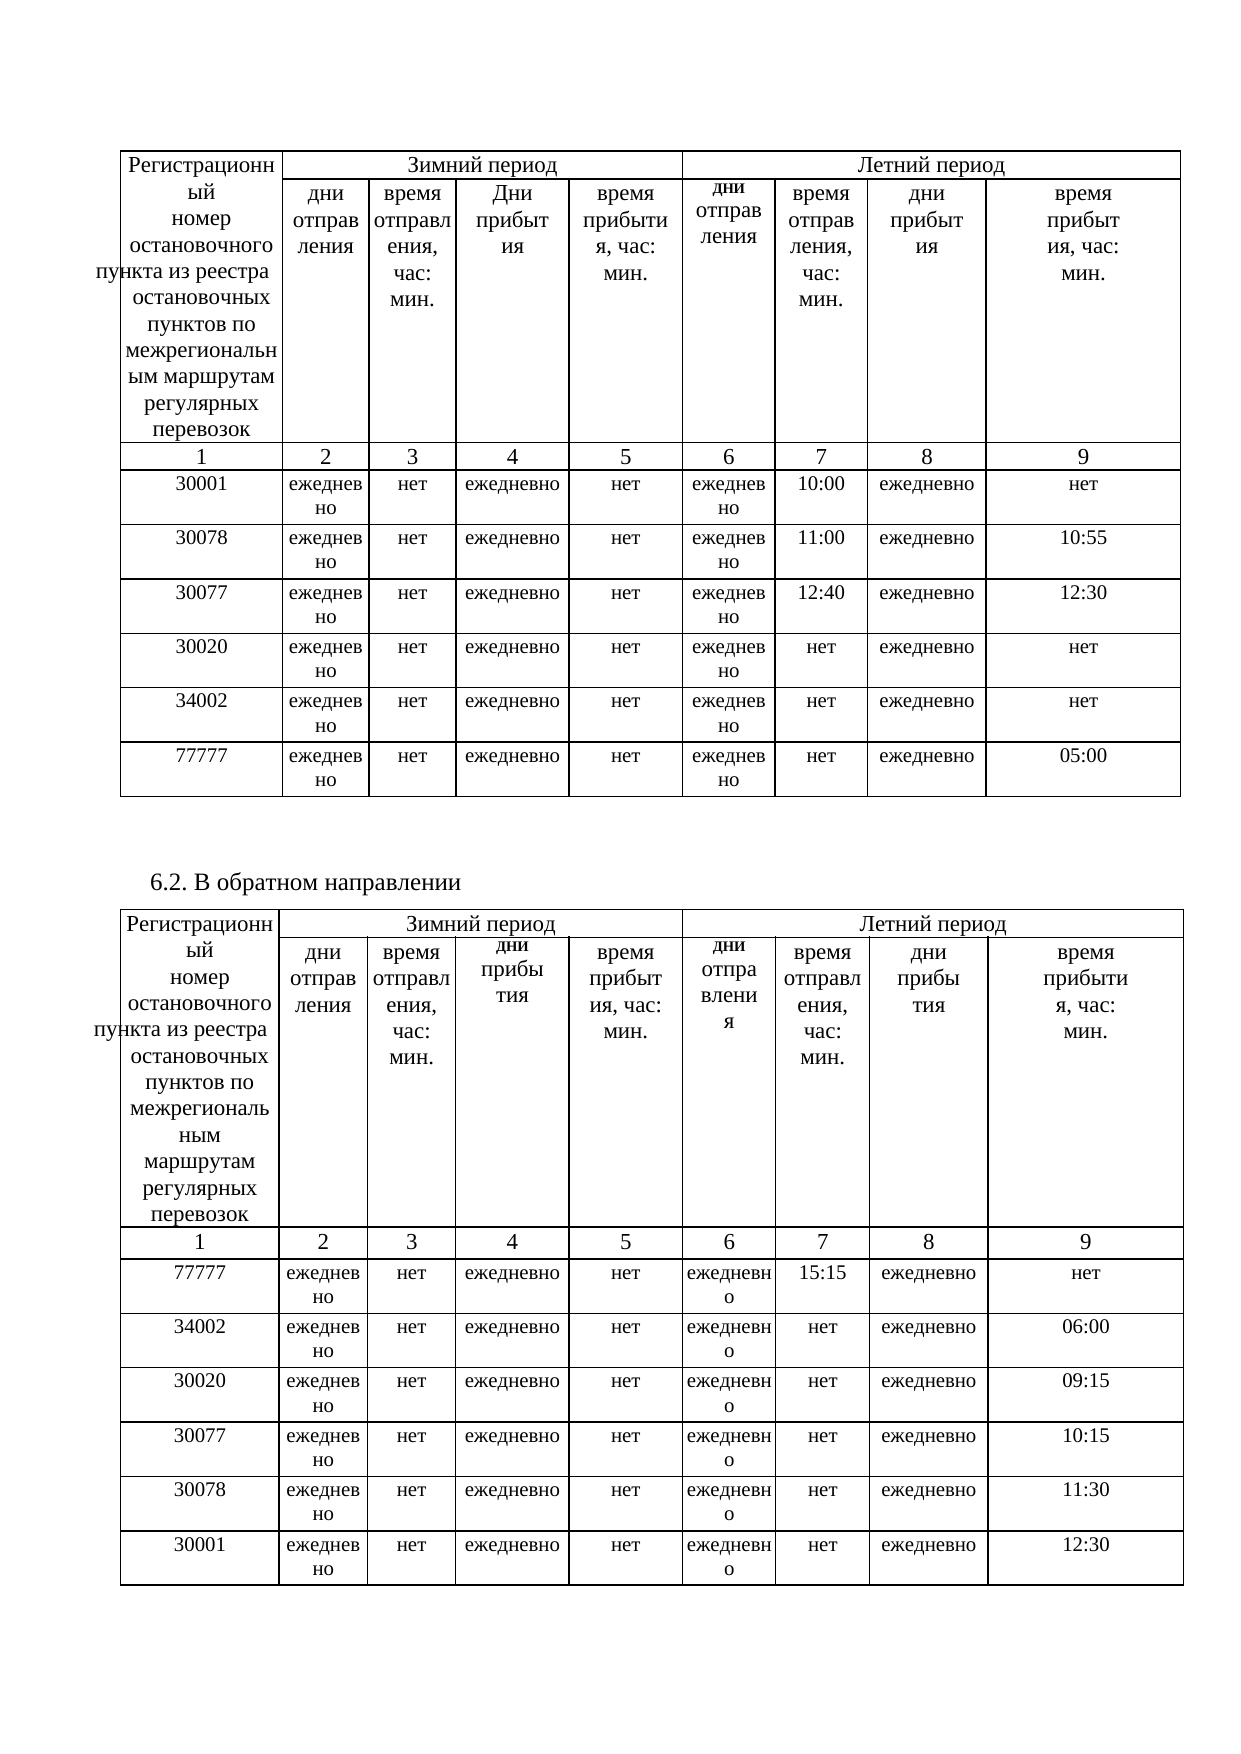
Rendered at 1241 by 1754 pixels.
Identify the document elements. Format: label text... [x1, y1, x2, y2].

table_cell 6 [683, 443, 774, 469]
table_cell 8 [868, 443, 985, 469]
table_cell нет [776, 1532, 869, 1584]
table_cell нет [570, 743, 682, 796]
table_cell 30077 [121, 1423, 278, 1476]
table_cell нет [368, 1314, 455, 1367]
table_cell ежедневно [683, 743, 774, 796]
table_cell ДНИ прибы тия [456, 938, 568, 1226]
table_cell ежедневно [868, 471, 985, 524]
table_cell ежедневно [280, 1260, 367, 1312]
table_cell ежедневно [456, 1314, 568, 1367]
table_cell ежедневно [457, 743, 568, 796]
table_cell нет [987, 688, 1180, 741]
table_cell ежедневно [457, 525, 568, 578]
table_cell время отправл ения, час: мин. [776, 938, 869, 1226]
table_cell ежедневно [457, 471, 568, 524]
table_cell 1 [121, 443, 282, 469]
table_cell 12:30 [987, 580, 1180, 632]
table_cell время прибыти я, час: мин. [989, 938, 1183, 1226]
table_cell ежедневно [870, 1368, 987, 1421]
table_cell 15:15 [776, 1260, 869, 1312]
table_cell время отправл ения, час: мин. [368, 938, 455, 1226]
table_header Зимний период [283, 152, 682, 178]
table_cell нет [370, 525, 455, 578]
table_cell 11:00 [776, 525, 867, 578]
table_cell 30020 [121, 634, 282, 687]
table_cell ежедневно [456, 1477, 568, 1530]
table_cell ежедневно [870, 1423, 987, 1476]
table_cell ежедневно [283, 525, 368, 578]
table_cell ежедневно [870, 1260, 987, 1312]
table_cell 05:00 [987, 743, 1180, 796]
table_cell нет [776, 743, 867, 796]
table_cell ежедневно [870, 1532, 987, 1584]
table_header Регистрационный номер остановочного пункта из реестра остановочных пунктов по межрегиональным маршрутам регулярных перевозок [121, 910, 278, 1226]
table_header Регистрационный номер остановочного пункта из реестра остановочных пунктов по межрегиональным маршрутам регулярных перевозок [121, 152, 282, 441]
table_cell 12:30 [989, 1532, 1183, 1584]
table_cell ежедневно [868, 743, 985, 796]
table_cell ежедневно [683, 1532, 775, 1584]
table_cell ежедневно [870, 1314, 987, 1367]
table_cell 3 [370, 443, 455, 469]
table_cell нет [987, 471, 1180, 524]
table_cell дни отправ ления [283, 180, 368, 441]
table_cell ежедневно [683, 1477, 775, 1530]
table_cell 34002 [121, 688, 282, 741]
table_cell ежедневно [283, 471, 368, 524]
table_cell 8 [870, 1228, 987, 1258]
table_cell ежедневно [280, 1477, 367, 1530]
table_cell 3 [368, 1228, 455, 1258]
table_cell нет [570, 634, 682, 687]
table_cell ежедневно [683, 1314, 775, 1367]
table_cell ежедневно [283, 580, 368, 632]
table_cell ежедневно [457, 580, 568, 632]
table_cell ежедневно [457, 688, 568, 741]
table_cell нет [776, 688, 867, 741]
table_cell ежедневно [456, 1532, 568, 1584]
table_cell нет [370, 688, 455, 741]
table_cell ежедневно [683, 525, 774, 578]
table_cell 12:40 [776, 580, 867, 632]
table_header Летний период [683, 152, 1180, 178]
table_cell ДНИ отпра влени я [683, 938, 775, 1226]
table_cell нет [368, 1532, 455, 1584]
table_cell 4 [457, 443, 568, 469]
table_cell нет [776, 634, 867, 687]
table_cell нет [370, 634, 455, 687]
table_cell нет [776, 1314, 869, 1367]
table_cell нет [368, 1368, 455, 1421]
table_cell нет [570, 688, 682, 741]
table_cell 06:00 [989, 1314, 1183, 1367]
table_cell ежедневно [456, 1423, 568, 1476]
table_cell ежедневно [456, 1260, 568, 1312]
table_cell ежедневно [683, 1260, 775, 1312]
table_cell 10:55 [987, 525, 1180, 578]
table_cell время отправ ления, час: мин. [776, 180, 867, 441]
table_cell нет [570, 1368, 682, 1421]
table_cell ежедневно [868, 525, 985, 578]
table_cell нет [570, 1532, 682, 1584]
table_cell 34002 [121, 1314, 278, 1367]
table_cell ежедневно [683, 688, 774, 741]
table_cell ежедневно [683, 1368, 775, 1421]
table_cell время прибыти я, час: мин. [570, 180, 682, 441]
table_cell 30077 [121, 580, 282, 632]
table_cell нет [776, 1477, 869, 1530]
table_cell дни прибыт ия [868, 180, 985, 441]
table_cell ДНИ отправ ления [683, 180, 774, 441]
table_cell ежедневно [456, 1368, 568, 1421]
table_cell дни прибы тия [870, 938, 987, 1226]
table_cell время отправл ения, час: мин. [370, 180, 455, 441]
table_cell нет [989, 1260, 1183, 1312]
table_cell 6 [683, 1228, 775, 1258]
table_cell ежедневно [870, 1477, 987, 1530]
table_cell нет [368, 1260, 455, 1312]
table_cell 9 [989, 1228, 1183, 1258]
table_cell ежедневно [280, 1368, 367, 1421]
table_cell ежедневно [283, 634, 368, 687]
table_cell время прибыт ия, час: мин. [987, 180, 1180, 441]
table_cell 30078 [121, 525, 282, 578]
table_cell ежедневно [283, 743, 368, 796]
table_header Летний период [683, 910, 1183, 936]
table_cell нет [368, 1423, 455, 1476]
table_cell ежедневно [280, 1423, 367, 1476]
table_cell 9 [987, 443, 1180, 469]
table_cell ежедневно [280, 1314, 367, 1367]
table_cell ежедневно [683, 580, 774, 632]
table_cell 77777 [121, 1260, 278, 1312]
table_cell 09:15 [989, 1368, 1183, 1421]
table_cell ежедневно [868, 580, 985, 632]
table_cell нет [776, 1368, 869, 1421]
table_cell дни отправ ления [280, 938, 367, 1226]
table_cell нет [570, 580, 682, 632]
table_cell нет [368, 1477, 455, 1530]
table_cell 10:15 [989, 1423, 1183, 1476]
table_cell нет [370, 580, 455, 632]
table_cell ежедневно [868, 688, 985, 741]
table_cell 2 [283, 443, 368, 469]
table_cell ежедневно [868, 634, 985, 687]
table_cell нет [570, 1260, 682, 1312]
table_cell нет [570, 1314, 682, 1367]
table_cell ежедневно [683, 471, 774, 524]
table_cell 30001 [121, 471, 282, 524]
table_cell нет [570, 1423, 682, 1476]
table_cell нет [987, 634, 1180, 687]
table_cell ежедневно [683, 634, 774, 687]
table_cell нет [776, 1423, 869, 1476]
table_cell 7 [776, 443, 867, 469]
table_header Зимний период [280, 910, 682, 936]
table_cell 1 [121, 1228, 278, 1258]
table_cell ежедневно [280, 1532, 367, 1584]
table_cell Дни прибыт ия [457, 180, 568, 441]
table_cell время прибыт ия, час: мин. [570, 938, 682, 1226]
table_cell 7 [776, 1228, 869, 1258]
table_cell нет [370, 743, 455, 796]
table_cell 5 [570, 1228, 682, 1258]
table_cell 4 [456, 1228, 568, 1258]
table_cell 30001 [121, 1532, 278, 1584]
table_cell 2 [280, 1228, 367, 1258]
table_cell 30078 [121, 1477, 278, 1530]
table_cell 10:00 [776, 471, 867, 524]
table_cell 30020 [121, 1368, 278, 1421]
text 6.2. В обратном направлении [150, 867, 1090, 896]
table_cell ежедневно [683, 1423, 775, 1476]
table_cell нет [570, 1477, 682, 1530]
table_cell ежедневно [457, 634, 568, 687]
table_cell ежедневно [283, 688, 368, 741]
table_cell 5 [570, 443, 682, 469]
table_cell 11:30 [989, 1477, 1183, 1530]
table_cell нет [370, 471, 455, 524]
table_cell нет [570, 471, 682, 524]
table_cell 77777 [121, 743, 282, 796]
table_cell нет [570, 525, 682, 578]
